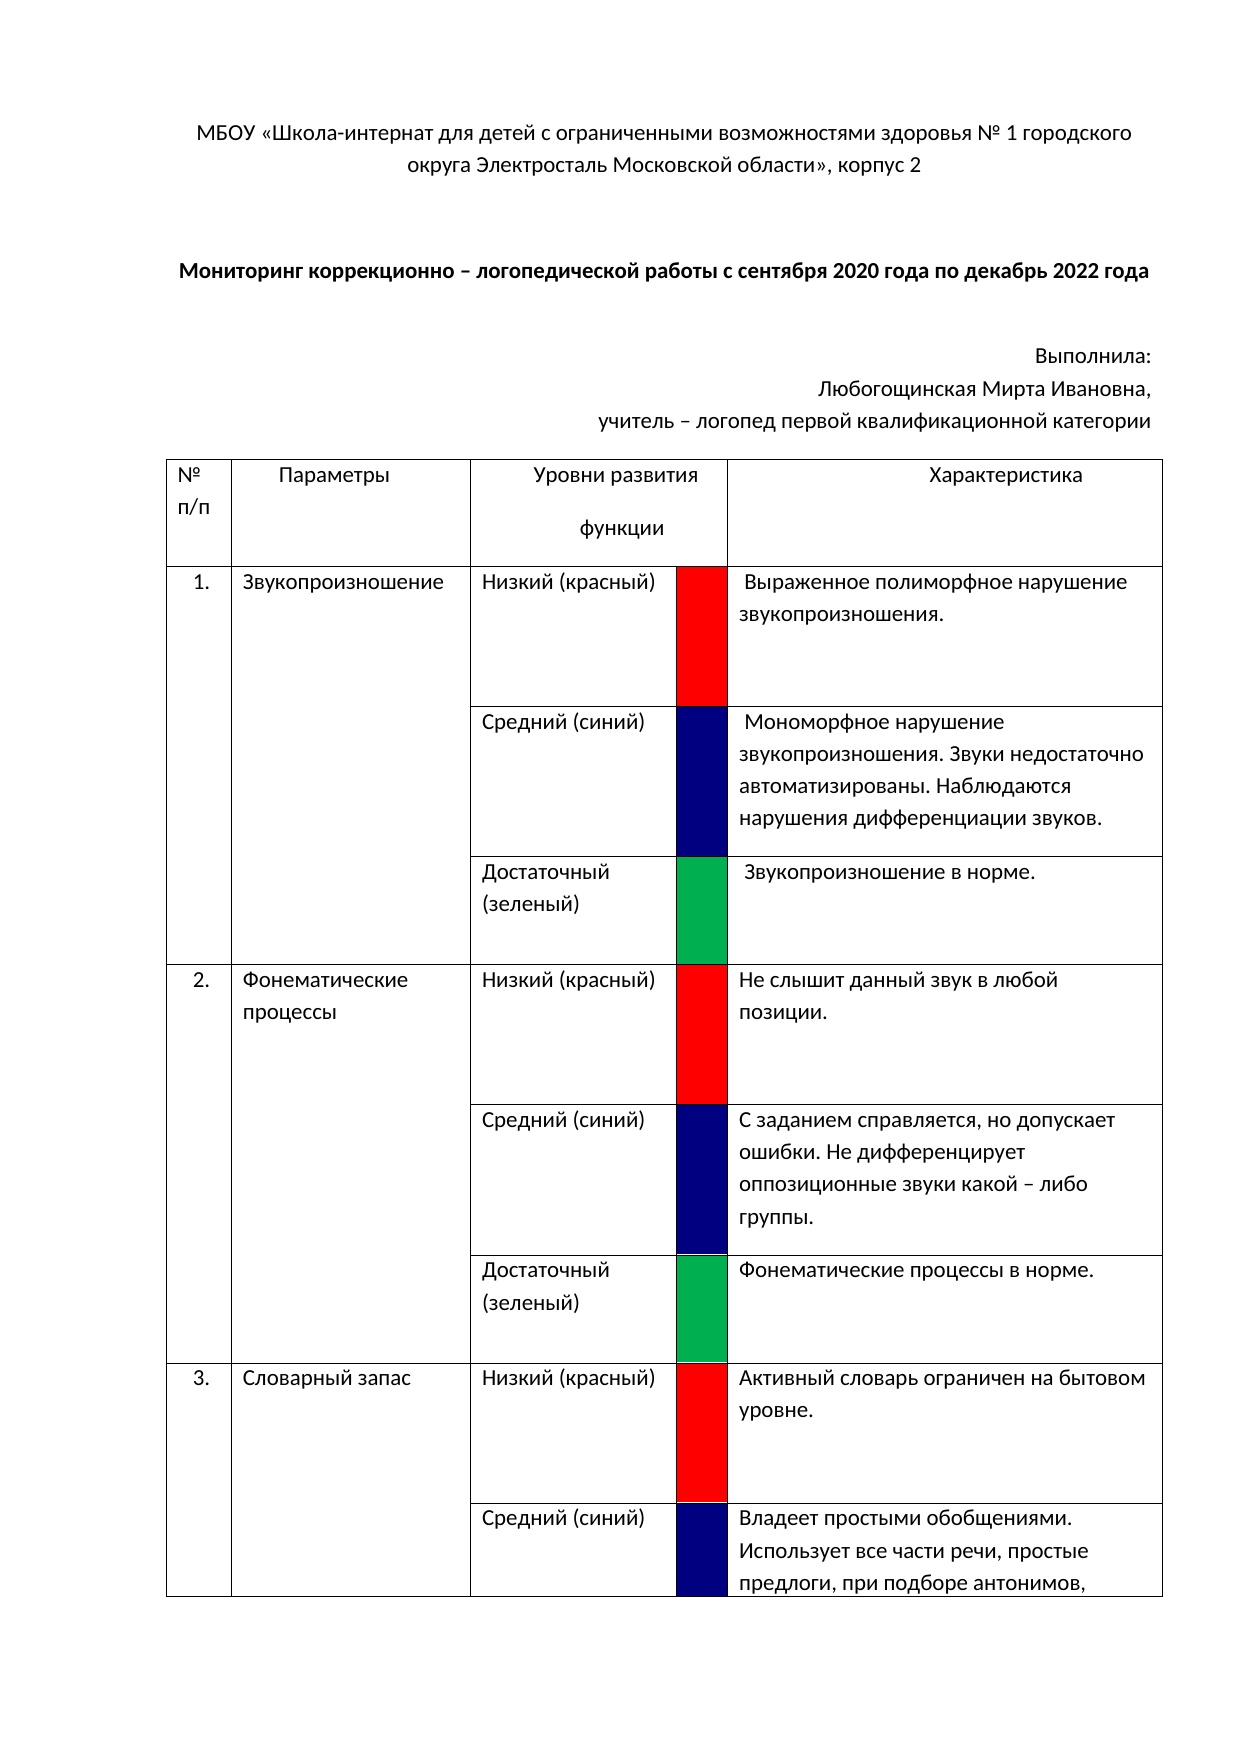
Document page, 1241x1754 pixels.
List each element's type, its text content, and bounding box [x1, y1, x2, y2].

table_cell [677, 1364, 727, 1502]
text Выполнила: Любогощинская Мирта Ивановна, учитель – логопед первой квалификационной категории [177, 309, 1152, 434]
table_cell Достаточный (зеленый) [471, 1256, 676, 1362]
table_header Параметры [232, 460, 470, 566]
table_cell Низкий (красный) [471, 965, 676, 1104]
table_cell Выраженное полиморфное нарушение звукопроизношения. [728, 567, 1162, 706]
table_header Характеристика [728, 460, 1162, 566]
text Мониторинг коррекционно – логопедической работы с сентября 2020 года по декабрь 2022 года [177, 256, 1152, 284]
table_cell Низкий (красный) [471, 1364, 676, 1502]
table_cell Фонематические процессы [232, 965, 470, 1362]
table_cell 3. [167, 1364, 231, 1596]
text МБОУ «Школа-интернат для детей с ограниченными возможностями здоровья № 1 городского округа Электросталь Московской области», корпус 2 [177, 118, 1152, 178]
table_cell 1. [167, 567, 231, 964]
table_cell Средний (синий) [471, 1504, 676, 1596]
table_header Уровни развития функции [471, 460, 727, 566]
table_cell [677, 1504, 727, 1596]
table_cell Мономорфное нарушение звукопроизношения. Звуки недостаточно автоматизированы. Наблюдаются нарушения дифференциации звуков. [728, 707, 1162, 856]
table_cell Достаточный (зеленый) [471, 857, 676, 964]
table_cell 2. [167, 965, 231, 1362]
table_cell Средний (синий) [471, 707, 676, 856]
table_cell [677, 1105, 727, 1254]
table_cell Фонематические процессы в норме. [728, 1256, 1162, 1362]
table_cell Не слышит данный звук в любой позиции. [728, 965, 1162, 1104]
table_cell [677, 707, 727, 856]
table_cell Низкий (красный) [471, 567, 676, 706]
table_cell [677, 567, 727, 706]
table_cell [677, 1256, 727, 1362]
table_cell Средний (синий) [471, 1105, 676, 1254]
table_cell С заданием справляется, но допускает ошибки. Не дифференцирует оппозиционные звуки какой – либо группы. [728, 1105, 1162, 1254]
table_cell Словарный запас [232, 1364, 470, 1596]
table_cell [677, 965, 727, 1104]
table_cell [728, 1504, 1162, 1596]
table_cell [677, 857, 727, 964]
table_cell Звукопроизношение в норме. [728, 857, 1162, 964]
table_cell Активный словарь ограничен на бытовом уровне. [728, 1364, 1162, 1502]
table_cell Звукопроизношение [232, 567, 470, 964]
table_header № п/п [167, 460, 231, 566]
